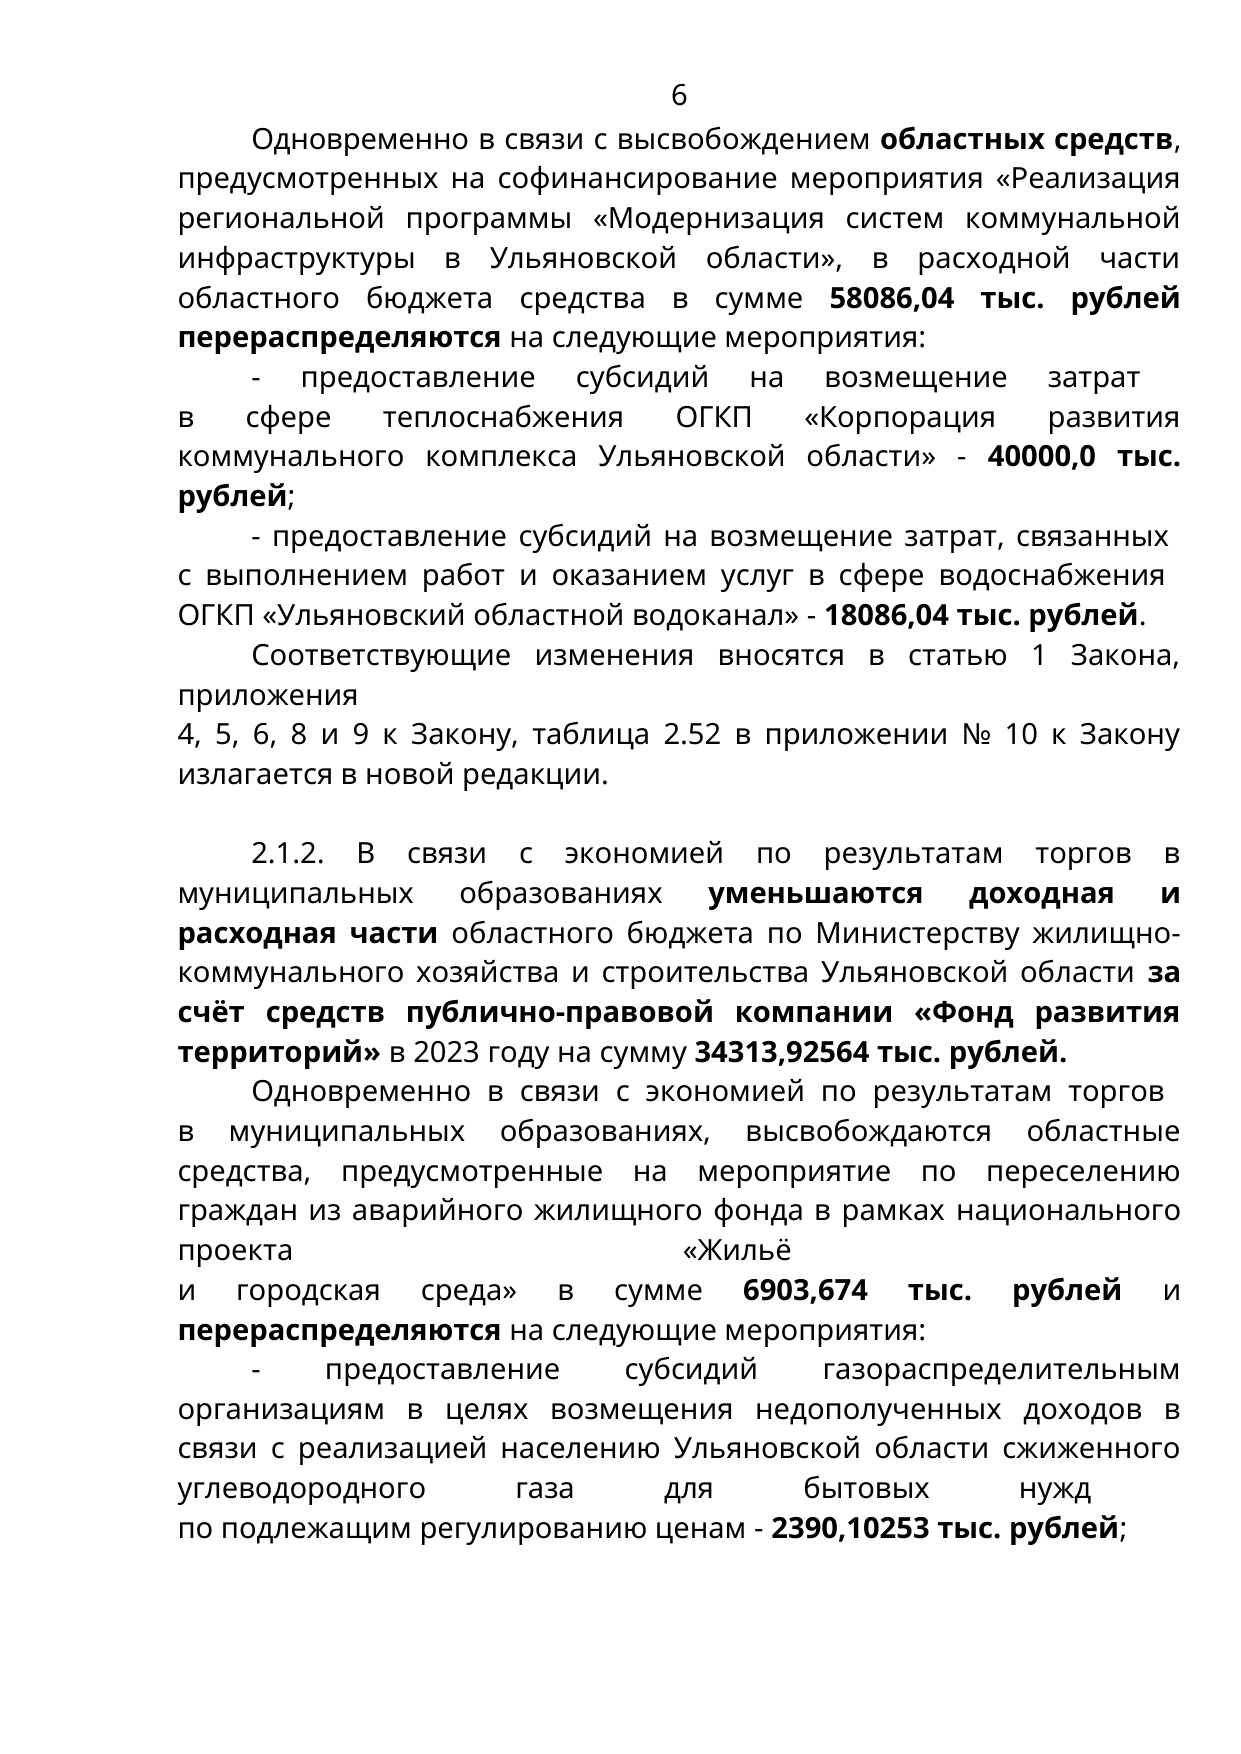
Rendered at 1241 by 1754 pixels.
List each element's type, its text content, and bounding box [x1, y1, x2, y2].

text - предоставление субсидий газораспределительным организациям в целях возмещения недополученных доходов в связи с реализацией населению Ульяновской области сжиженного углеводородного газа для бытовых нужд по подлежащим регулированию ценам - 2390,10253 тыс. рублей; [177, 1348, 1181, 1547]
text - предоставление субсидий на возмещение затрат, связанных с выполнением работ и оказанием услуг в сфере водоснабжения ОГКП «Ульяновский областной водоканал» - 18086,04 тыс. рублей. [177, 515, 1181, 634]
text Одновременно в связи с высвобождением областных средств, предусмотренных на софинансирование мероприятия «Реализация региональной программы «Модернизация систем коммунальной инфраструктуры в Ульяновской области», в расходной части областного бюджета средства в сумме 58086,04 тыс. рублей перераспределяются на следующие мероприятия: [177, 118, 1181, 356]
text Одновременно в связи с экономией по результатам торгов в муниципальных образованиях, высвобождаются областные средства, предусмотренные на мероприятие по переселению граждан из аварийного жилищного фонда в рамках национального проекта «Жильё и городская среда» в сумме 6903,674 тыс. рублей и перераспределяются на следующие мероприятия: [177, 1071, 1181, 1348]
text 2.1.2. В связи с экономией по результатам торгов в муниципальных образованиях уменьшаются доходная и расходная части областного бюджета по Министерству жилищно-коммунального хозяйства и строительства Ульяновской области за счёт средств публично-правовой компании «Фонд развития территорий» в 2023 году на сумму 34313,92564 тыс. рублей. [177, 832, 1181, 1071]
text - предоставление субсидий на возмещение затрат в сфере теплоснабжения ОГКП «Корпорация развития коммунального комплекса Ульяновской области» - 40000,0 тыс. рублей; [177, 356, 1181, 515]
text Соответствующие изменения вносятся в статью 1 Закона, приложения 4, 5, 6, 8 и 9 к Закону, таблица 2.52 в приложении № 10 к Закону излагается в новой редакции. [177, 634, 1181, 793]
